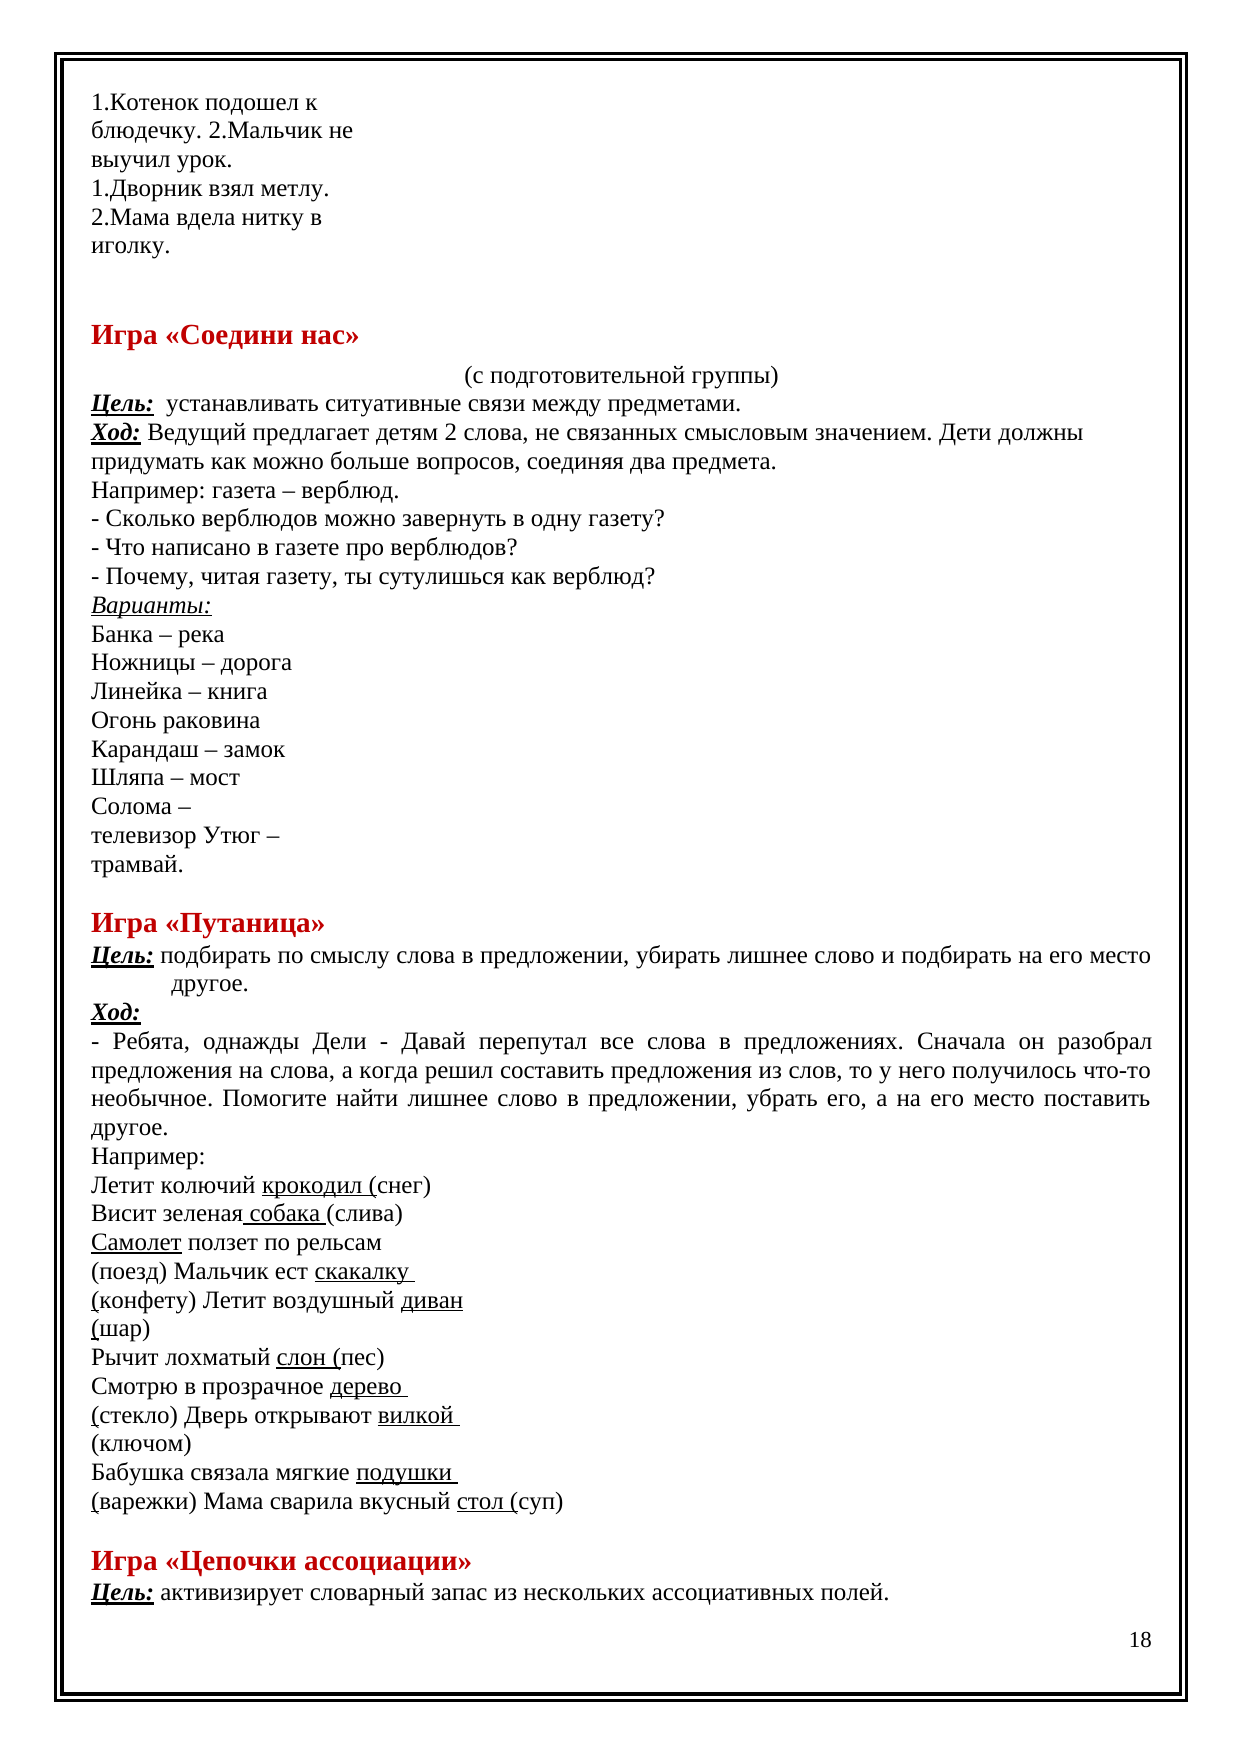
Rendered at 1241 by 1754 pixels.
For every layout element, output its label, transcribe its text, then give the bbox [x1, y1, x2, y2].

text Варианты: [91, 590, 1163, 619]
subtitle Игра «Путаница» [91, 906, 1163, 940]
text Летит колючий крокодил (снег) Висит зеленая собака (слива) Самолет ползет по рельсам (поезд) Мальчик ест скакалку (конфету) Летит воздушный диван (шар) [91, 1170, 464, 1342]
text Например: [91, 1141, 1163, 1170]
text Бабушка связала мягкие подушки (варежки) Мама сварила вкусный стол (суп) [91, 1457, 563, 1515]
text Рычит лохматый слон (пес) [91, 1342, 1163, 1371]
text Смотрю в прозрачное дерево (стекло) Дверь открывают вилкой (ключом) [91, 1371, 494, 1457]
list Сколько верблюдов можно завернуть в одну газету? [91, 503, 1163, 532]
list Что написано в газете про верблюдов? [91, 532, 1163, 561]
text Например: газета – верблюд. [91, 475, 1163, 503]
text Цель: устанавливать ситуативные связи между предметами. [91, 388, 1163, 417]
text 1.Дворник взял метлу. 2.Мама вдела нитку в иголку. [91, 173, 406, 259]
text Цель: активизирует словарный запас из нескольких ассоциативных полей. [91, 1577, 1163, 1606]
subtitle Игра «Соедини нас» [91, 317, 363, 351]
text 1.Котенок подошел к блюдечку. 2.Мальчик не выучил урок. [91, 87, 434, 173]
text (с подготовительной группы) [464, 360, 1163, 388]
text Цель: подбирать по смыслу слова в предложении, убирать лишнее слово и подбирать на его место другое. [91, 940, 1163, 997]
list Ребята, однажды Дели - Давай перепутал все слова в предложениях. Сначала он разобрал предложения на слова, а когда решил составить предложения из слов, то у него получилось что-то необычное. Помогите найти лишнее слово в предложении, убрать его, а на его место поставить другое. [91, 1026, 1152, 1141]
list Почему, читая газету, ты сутулишься как верблюд? [91, 561, 1163, 590]
text Ход: Ведущий предлагает детям 2 слова, не связанных смысловым значением. Дети должны придумать как можно больше вопросов, соединяя два предмета. [91, 417, 1163, 475]
text Банка – река Ножницы – дорога Линейка – книга Огонь раковина Карандаш – замок Шляпа – мост Солома – телевизор Утюг – трамвай. [91, 619, 302, 877]
subtitle Игра «Цепочки ассоциации» [91, 1543, 1163, 1577]
subtitle Ход: [91, 997, 1163, 1026]
